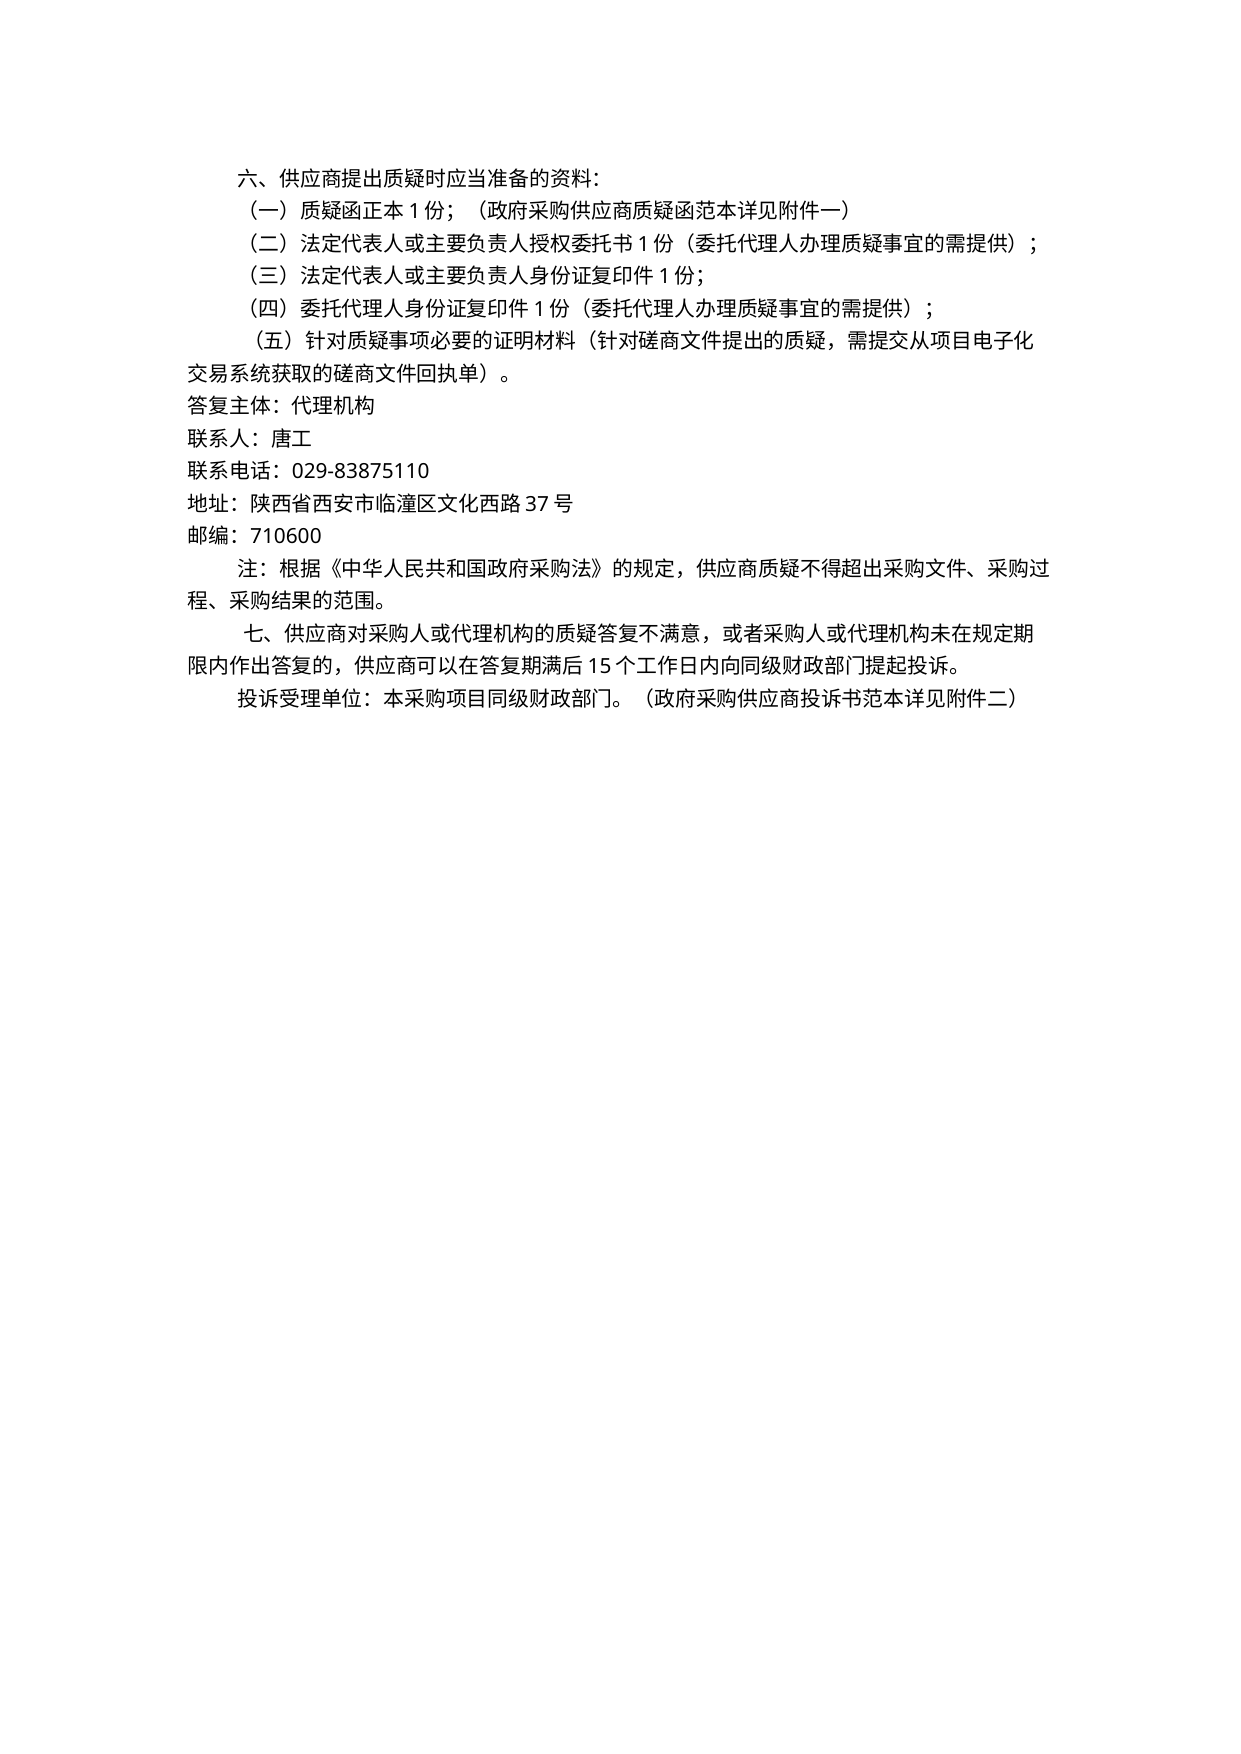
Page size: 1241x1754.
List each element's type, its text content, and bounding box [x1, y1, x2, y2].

text （四）委托代理人身份证复印件1份（委托代理人办理质疑事宜的需提供）； [187, 292, 1053, 324]
text （五）针对质疑事项必要的证明材料（针对磋商文件提出的质疑，需提交从项目电子化交易系统获取的磋商文件回执单）。 [187, 324, 1053, 389]
text 联系电话：029-83875110 [187, 454, 1053, 487]
text 投诉受理单位：本采购项目同级财政部门。（政府采购供应商投诉书范本详见附件二） [187, 682, 1053, 714]
text 邮编：710600 [187, 519, 1053, 552]
text 答复主体：代理机构 [187, 389, 1053, 422]
text 地址：陕西省西安市临潼区文化西路37号 [187, 487, 1053, 519]
text 注：根据《中华人民共和国政府采购法》的规定，供应商质疑不得超出采购文件、采购过程、采购结果的范围。 [187, 552, 1053, 617]
text 六、供应商提出质疑时应当准备的资料： [187, 162, 1053, 194]
text （三）法定代表人或主要负责人身份证复印件1份； [187, 259, 1053, 292]
text 七、供应商对采购人或代理机构的质疑答复不满意，或者采购人或代理机构未在规定期限内作出答复的，供应商可以在答复期满后15个工作日内向同级财政部门提起投诉。 [187, 617, 1053, 682]
text 联系人：唐工 [187, 422, 1053, 454]
text （二）法定代表人或主要负责人授权委托书1份（委托代理人办理质疑事宜的需提供）； [187, 227, 1053, 259]
text （一）质疑函正本1份；（政府采购供应商质疑函范本详见附件一） [187, 194, 1053, 227]
